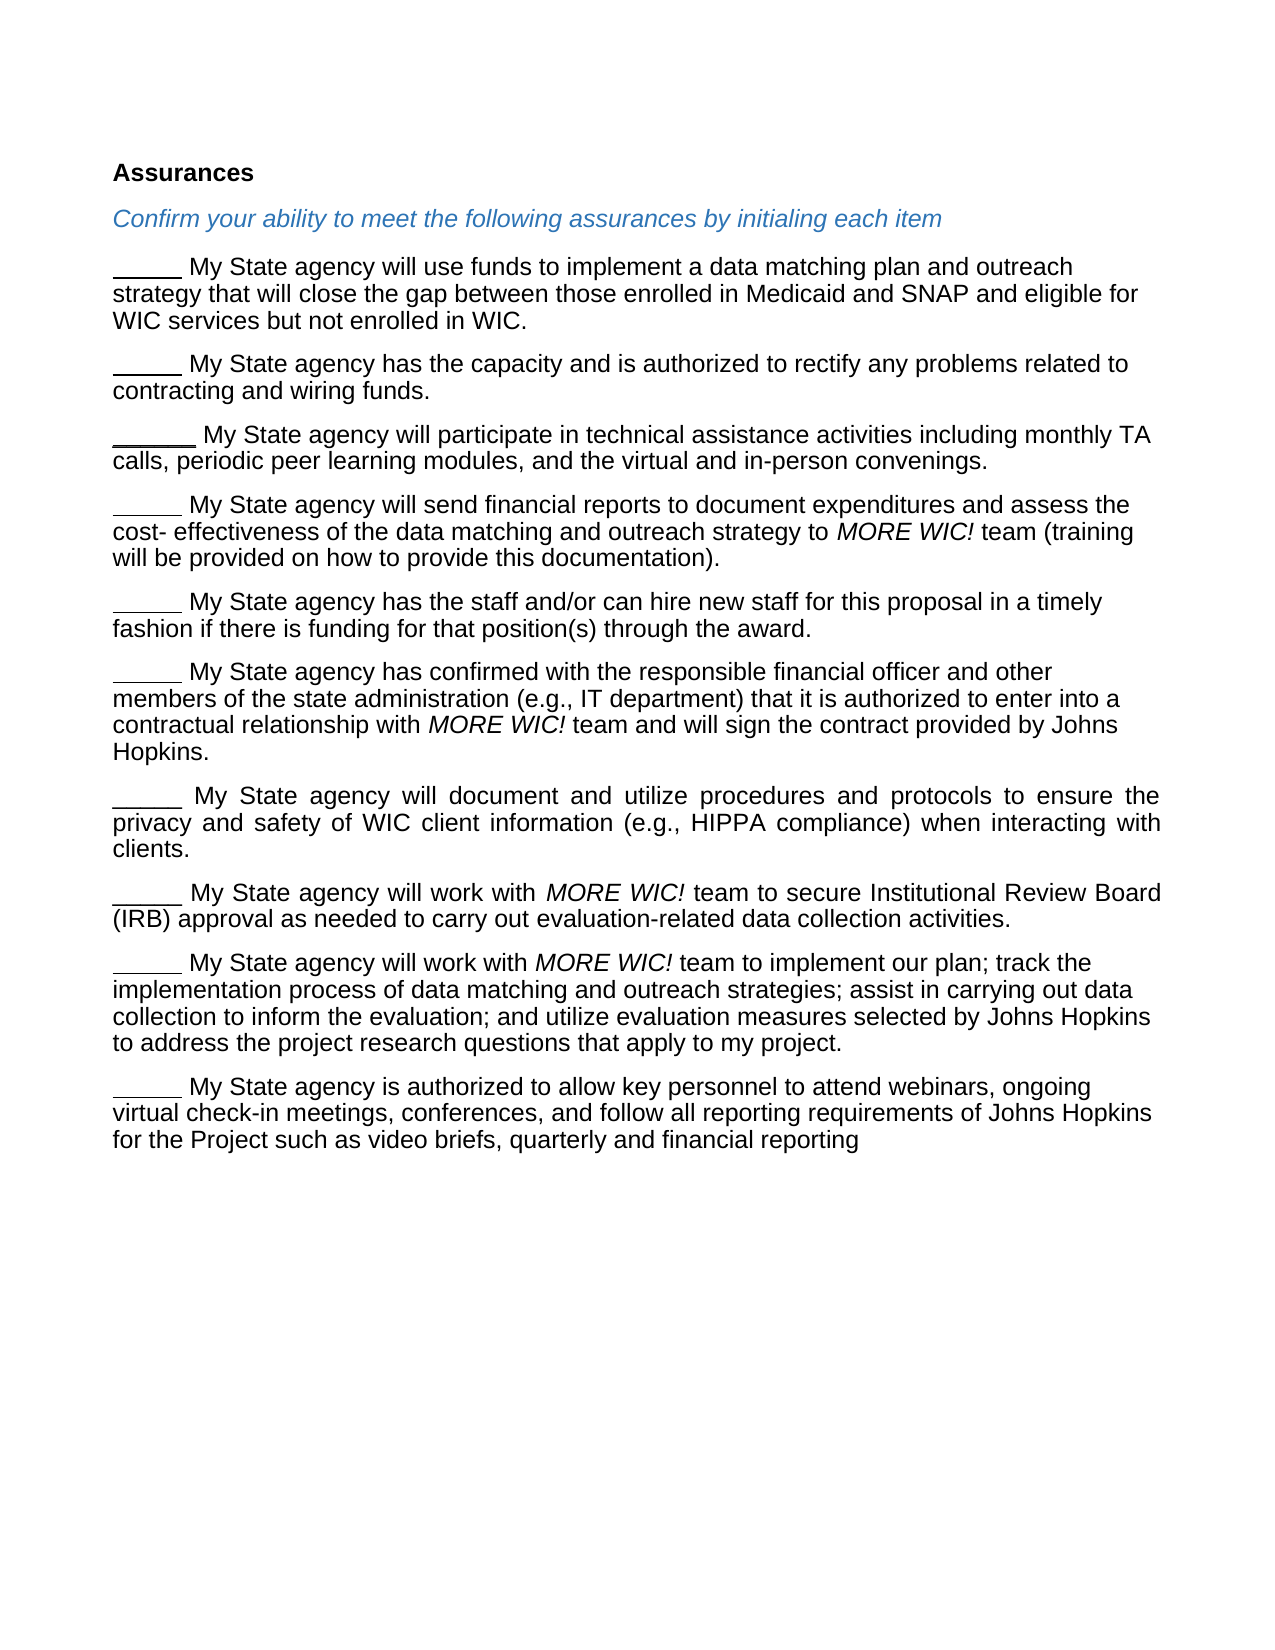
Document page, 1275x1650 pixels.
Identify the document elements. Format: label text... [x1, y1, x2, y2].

text My State agency will work with MORE WIC! team to implement our plan; track the implementation process of data matching and outreach strategies; assist in carrying out data collection to inform the evaluation; and utilize evaluation measures selected by Johns Hopkins to address the project research questions that apply to my project. [112, 950, 1162, 1057]
text My State agency has the staff and/or can hire new staff for this proposal in a timely fashion if there is funding for that position(s) through the award. [112, 589, 1162, 642]
text My State agency will send financial reports to document expenditures and assess the cost- effectiveness of the data matching and outreach strategy to MORE WIC! team (training will be provided on how to provide this documentation). [112, 492, 1162, 572]
text ______ My State agency will participate in technical assistance activities including monthly TA calls, periodic peer learning modules, and the virtual and in-person convenings. [112, 422, 1162, 475]
text My State agency will use funds to implement a data matching plan and outreach strategy that will close the gap between those enrolled in Medicaid and SNAP and eligible for WIC services but not enrolled in WIC. [112, 254, 1162, 335]
subtitle Assurances [112, 158, 1162, 187]
text My State agency is authorized to allow key personnel to attend webinars, ongoing virtual check-in meetings, conferences, and follow all reporting requirements of Johns Hopkins for the Project such as video briefs, quarterly and financial reporting [112, 1074, 1162, 1154]
text _____ My State agency will work with MORE WIC! team to secure Institutional Review Board (IRB) approval as needed to carry out evaluation-related data collection activities. [112, 880, 1162, 933]
text _____ My State agency will document and utilize procedures and protocols to ensure the privacy and safety of WIC client information (e.g., HIPPA compliance) when interacting with clients. [112, 783, 1162, 863]
text My State agency has the capacity and is authorized to rectify any problems related to contracting and wiring funds. [112, 351, 1162, 405]
subtitle Confirm your ability to meet the following assurances by initialing each item [112, 204, 1162, 233]
text My State agency has confirmed with the responsible financial officer and other members of the state administration (e.g., IT department) that it is authorized to enter into a contractual relationship with MORE WIC! team and will sign the contract provided by Johns Hopkins. [112, 659, 1162, 766]
